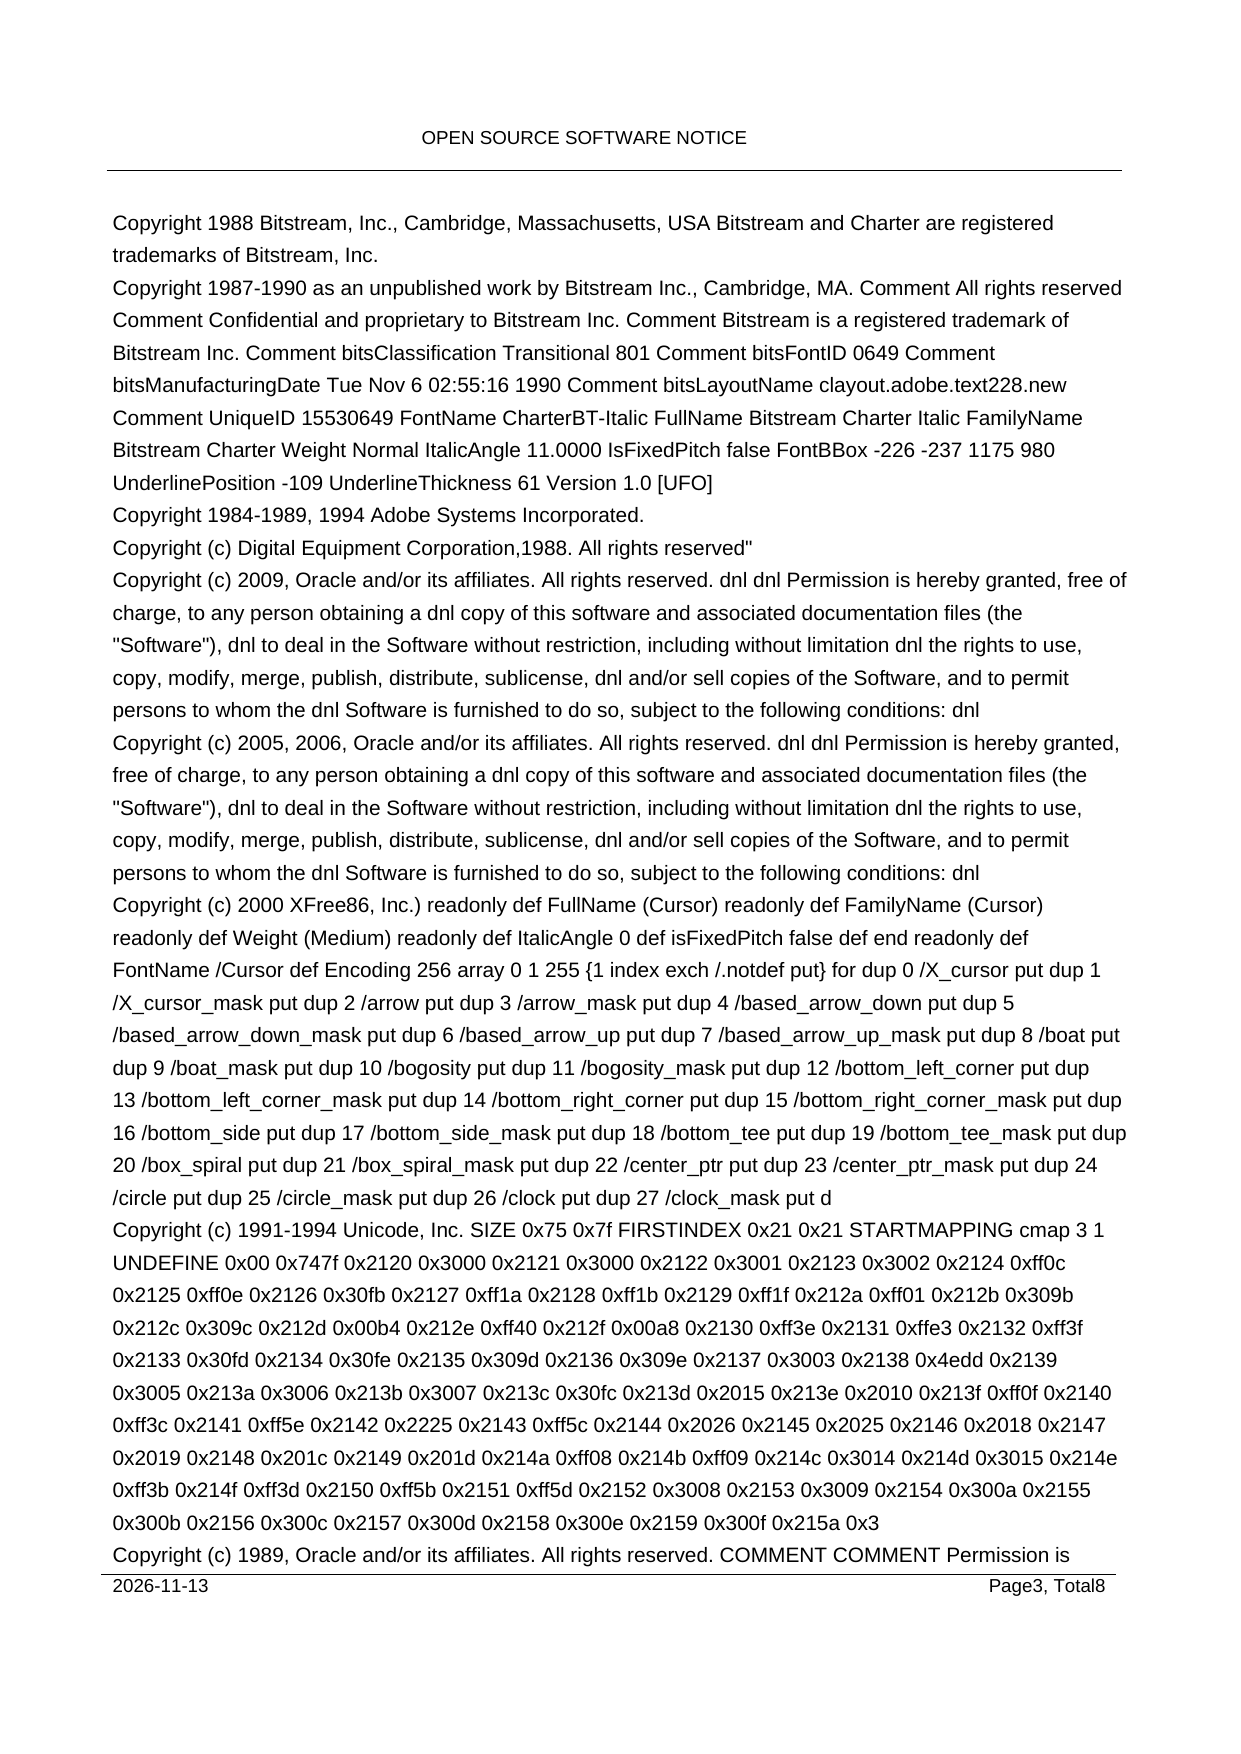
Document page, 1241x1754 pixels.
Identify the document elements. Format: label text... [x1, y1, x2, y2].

text Copyright (c) 2009, Oracle and/or its affiliates. All rights reserved. dnl dnl Permission is hereby granted, free of charge, to any person obtaining a dnl copy of this software and associated documentation files (the "Software"), dnl to deal in the Software without restriction, including without limitation dnl the rights to use, copy, modify, merge, publish, distribute, sublicense, dnl and/or sell copies of the Software, and to permit persons to whom the dnl Software is furnished to do so, subject to the following conditions: dnl [112, 564, 1128, 726]
text Copyright (c) 2005, 2006, Oracle and/or its affiliates. All rights reserved. dnl dnl Permission is hereby granted, free of charge, to any person obtaining a dnl copy of this software and associated documentation files (the "Software"), dnl to deal in the Software without restriction, including without limitation dnl the rights to use, copy, modify, merge, publish, distribute, sublicense, dnl and/or sell copies of the Software, and to permit persons to whom the dnl Software is furnished to do so, subject to the following conditions: dnl [112, 726, 1128, 889]
text Copyright 1987-1990 as an unpublished work by Bitstream Inc., Cambridge, MA. Comment All rights reserved Comment Confidential and proprietary to Bitstream Inc. Comment Bitstream is a registered trademark of Bitstream Inc. Comment bitsClassification Transitional 801 Comment bitsFontID 0649 Comment bitsManufacturingDate Tue Nov 6 02:55:16 1990 Comment bitsLayoutName clayout.adobe.text228.new Comment UniqueID 15530649 FontName CharterBT-Italic FullName Bitstream Charter Italic FamilyName Bitstream Charter Weight Normal ItalicAngle 11.0000 IsFixedPitch false FontBBox -226 -237 1175 980 UnderlinePosition -109 UnderlineThickness 61 Version 1.0 [UFO] [112, 271, 1128, 499]
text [112, 1539, 1128, 1571]
text Copyright (c) 2000 XFree86, Inc.) readonly def FullName (Cursor) readonly def FamilyName (Cursor) readonly def Weight (Medium) readonly def ItalicAngle 0 def isFixedPitch false def end readonly def FontName /Cursor def Encoding 256 array 0 1 255 {1 index exch /.notdef put} for dup 0 /X_cursor put dup 1 /X_cursor_mask put dup 2 /arrow put dup 3 /arrow_mask put dup 4 /based_arrow_down put dup 5 /based_arrow_down_mask put dup 6 /based_arrow_up put dup 7 /based_arrow_up_mask put dup 8 /boat put dup 9 /boat_mask put dup 10 /bogosity put dup 11 /bogosity_mask put dup 12 /bottom_left_corner put dup 13 /bottom_left_corner_mask put dup 14 /bottom_right_corner put dup 15 /bottom_right_corner_mask put dup 16 /bottom_side put dup 17 /bottom_side_mask put dup 18 /bottom_tee put dup 19 /bottom_tee_mask put dup 20 /box_spiral put dup 21 /box_spiral_mask put dup 22 /center_ptr put dup 23 /center_ptr_mask put dup 24 /circle put dup 25 /circle_mask put dup 26 /clock put dup 27 /clock_mask put d [112, 889, 1128, 1214]
text Copyright (c) 1991-1994 Unicode, Inc. SIZE 0x75 0x7f FIRSTINDEX 0x21 0x21 STARTMAPPING cmap 3 1 UNDEFINE 0x00 0x747f 0x2120 0x3000 0x2121 0x3000 0x2122 0x3001 0x2123 0x3002 0x2124 0xff0c 0x2125 0xff0e 0x2126 0x30fb 0x2127 0xff1a 0x2128 0xff1b 0x2129 0xff1f 0x212a 0xff01 0x212b 0x309b 0x212c 0x309c 0x212d 0x00b4 0x212e 0xff40 0x212f 0x00a8 0x2130 0xff3e 0x2131 0xffe3 0x2132 0xff3f 0x2133 0x30fd 0x2134 0x30fe 0x2135 0x309d 0x2136 0x309e 0x2137 0x3003 0x2138 0x4edd 0x2139 0x3005 0x213a 0x3006 0x213b 0x3007 0x213c 0x30fc 0x213d 0x2015 0x213e 0x2010 0x213f 0xff0f 0x2140 0xff3c 0x2141 0xff5e 0x2142 0x2225 0x2143 0xff5c 0x2144 0x2026 0x2145 0x2025 0x2146 0x2018 0x2147 0x2019 0x2148 0x201c 0x2149 0x201d 0x214a 0xff08 0x214b 0xff09 0x214c 0x3014 0x214d 0x3015 0x214e 0xff3b 0x214f 0xff3d 0x2150 0xff5b 0x2151 0xff5d 0x2152 0x3008 0x2153 0x3009 0x2154 0x300a 0x2155 0x300b 0x2156 0x300c 0x2157 0x300d 0x2158 0x300e 0x2159 0x300f 0x215a 0x3 [112, 1214, 1128, 1539]
text Copyright 1988 Bitstream, Inc., Cambridge, Massachusetts, USA Bitstream and Charter are registered trademarks of Bitstream, Inc. [112, 206, 1128, 271]
text Copyright 1984-1989, 1994 Adobe Systems Incorporated. [112, 499, 1128, 531]
text Copyright (c) Digital Equipment Corporation,1988. All rights reserved" [112, 531, 1128, 564]
